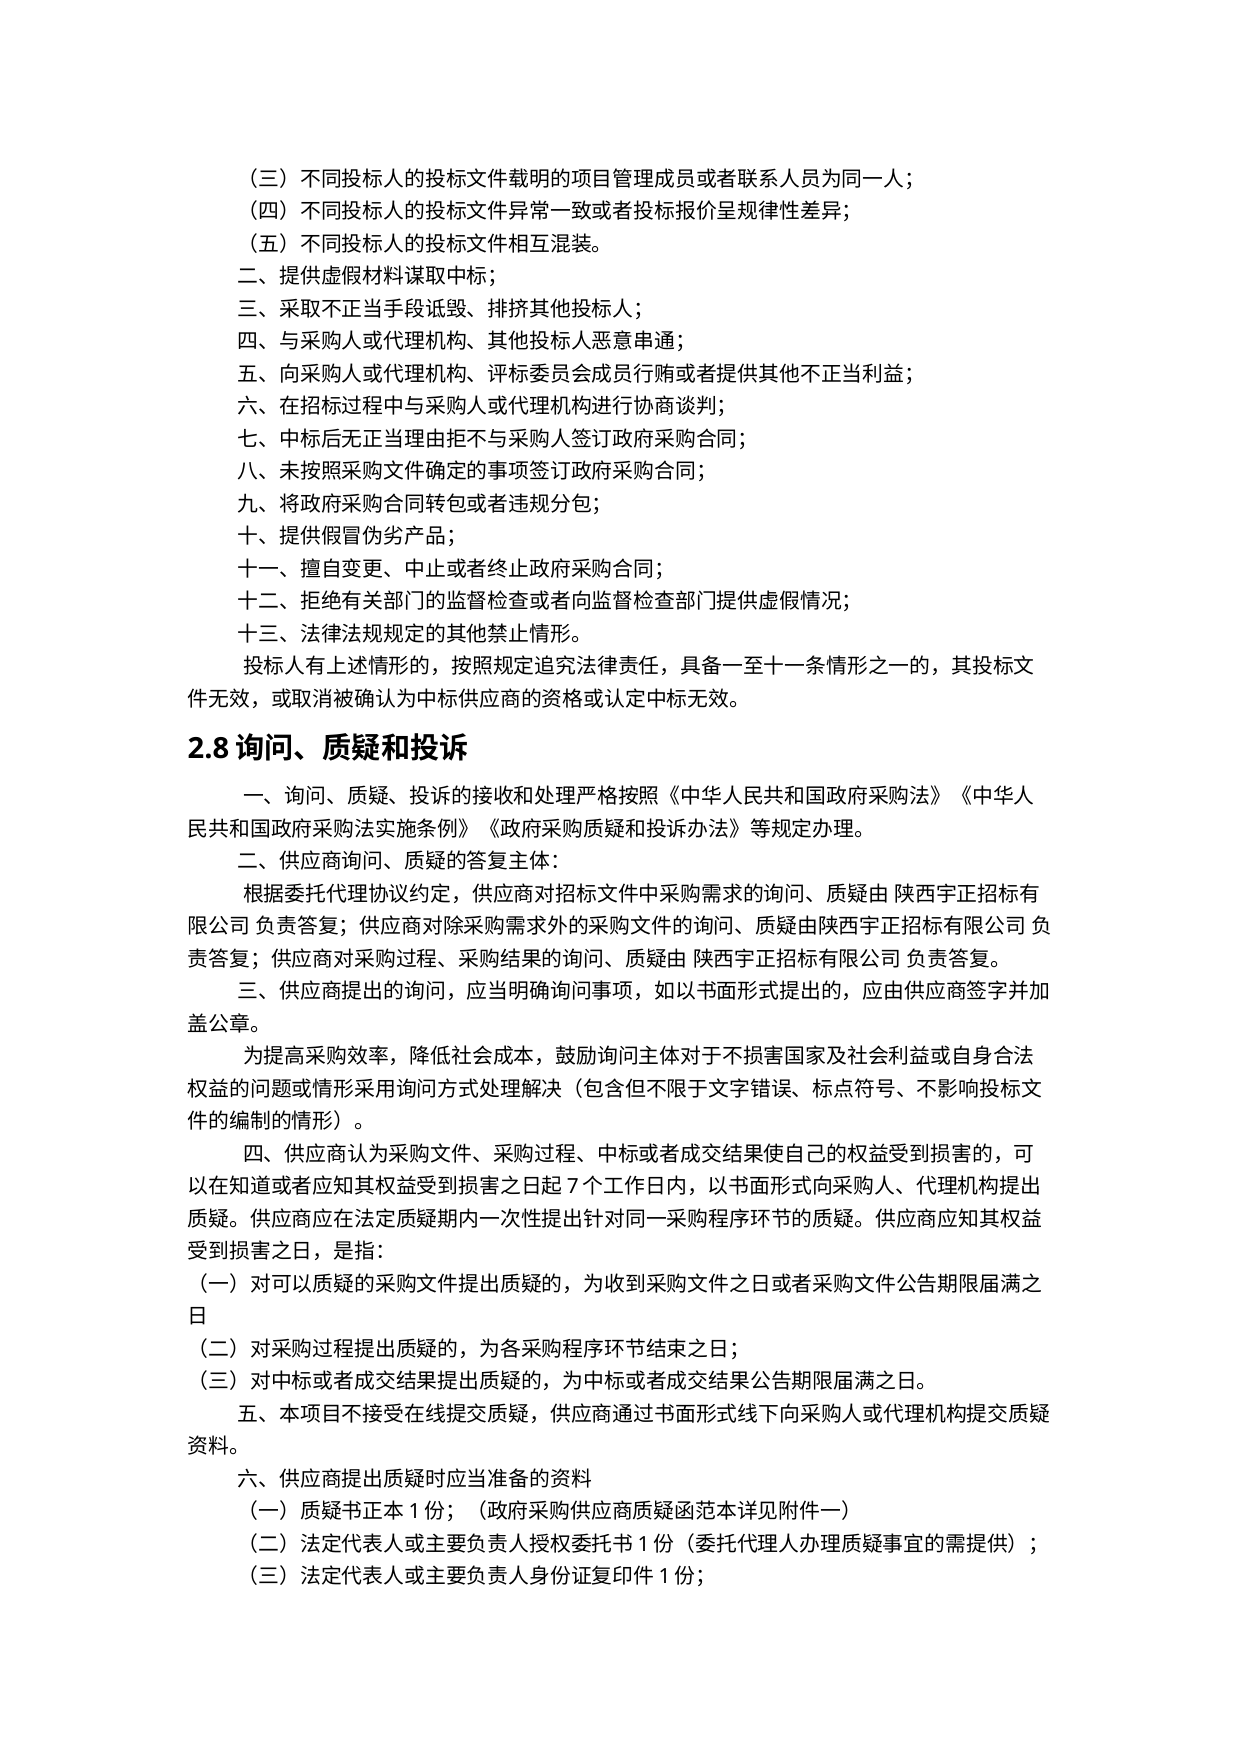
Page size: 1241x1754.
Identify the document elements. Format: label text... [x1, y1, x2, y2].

text （三）不同投标人的投标文件载明的项目管理成员或者联系人员为同一人； [187, 162, 1053, 194]
text （一）质疑书正本1份；（政府采购供应商质疑函范本详见附件一） [187, 1494, 1053, 1527]
text 七、中标后无正当理由拒不与采购人签订政府采购合同； [187, 422, 1053, 454]
text 十三、法律法规规定的其他禁止情形。 [187, 617, 1053, 649]
text 五、向采购人或代理机构、评标委员会成员行贿或者提供其他不正当利益； [187, 357, 1053, 389]
text 投标人有上述情形的，按照规定追究法律责任，具备一至十一条情形之一的，其投标文件无效，或取消被确认为中标供应商的资格或认定中标无效。 [187, 649, 1053, 714]
text 八、未按照采购文件确定的事项签订政府采购合同； [187, 454, 1053, 487]
text 四、与采购人或代理机构、其他投标人恶意串通； [187, 324, 1053, 357]
text 一、询问、质疑、投诉的接收和处理严格按照《中华人民共和国政府采购法》《中华人民共和国政府采购法实施条例》《政府采购质疑和投诉办法》等规定办理。 [187, 779, 1053, 844]
text 二、提供虚假材料谋取中标； [187, 259, 1053, 292]
text 九、将政府采购合同转包或者违规分包； [187, 487, 1053, 519]
text 十二、拒绝有关部门的监督检查或者向监督检查部门提供虚假情况； [187, 584, 1053, 617]
text 十、提供假冒伪劣产品； [187, 519, 1053, 552]
text 为提高采购效率，降低社会成本，鼓励询问主体对于不损害国家及社会利益或自身合法权益的问题或情形采用询问方式处理解决（包含但不限于文字错误、标点符号、不影响投标文件的编制的情形）。 [187, 1039, 1053, 1137]
text （三）法定代表人或主要负责人身份证复印件1份； [187, 1559, 1053, 1592]
text （四）不同投标人的投标文件异常一致或者投标报价呈规律性差异； [187, 194, 1053, 227]
text 二、供应商询问、质疑的答复主体： [187, 844, 1053, 877]
text 根据委托代理协议约定，供应商对招标文件中采购需求的询问、质疑由 陕西宇正招标有限公司 负责答复；供应商对除采购需求外的采购文件的询问、质疑由陕西宇正招标有限公司 负责答复；供应商对采购过程、采购结果的询问、质疑由 陕西宇正招标有限公司 负责答复。 [187, 877, 1053, 974]
text （一）对可以质疑的采购文件提出质疑的，为收到采购文件之日或者采购文件公告期限届满之日 [187, 1267, 1053, 1332]
text （二）法定代表人或主要负责人授权委托书1份（委托代理人办理质疑事宜的需提供）； [187, 1527, 1053, 1559]
text 六、供应商提出质疑时应当准备的资料 [187, 1462, 1053, 1494]
text （五）不同投标人的投标文件相互混装。 [187, 227, 1053, 259]
text （三）对中标或者成交结果提出质疑的，为中标或者成交结果公告期限届满之日。 [187, 1364, 1053, 1397]
text 六、在招标过程中与采购人或代理机构进行协商谈判； [187, 389, 1053, 422]
text 2.8询问、质疑和投诉 [187, 714, 1053, 779]
text 四、供应商认为采购文件、采购过程、中标或者成交结果使自己的权益受到损害的，可以在知道或者应知其权益受到损害之日起7个工作日内，以书面形式向采购人、代理机构提出质疑。供应商应在法定质疑期内一次性提出针对同一采购程序环节的质疑。供应商应知其权益受到损害之日，是指： [187, 1137, 1053, 1267]
text 三、采取不正当手段诋毁、排挤其他投标人； [187, 292, 1053, 324]
text 十一、擅自变更、中止或者终止政府采购合同； [187, 552, 1053, 584]
text 三、供应商提出的询问，应当明确询问事项，如以书面形式提出的，应由供应商签字并加盖公章。 [187, 974, 1053, 1039]
text 五、本项目不接受在线提交质疑，供应商通过书面形式线下向采购人或代理机构提交质疑资料。 [187, 1397, 1053, 1462]
text （二）对采购过程提出质疑的，为各采购程序环节结束之日； [187, 1332, 1053, 1364]
